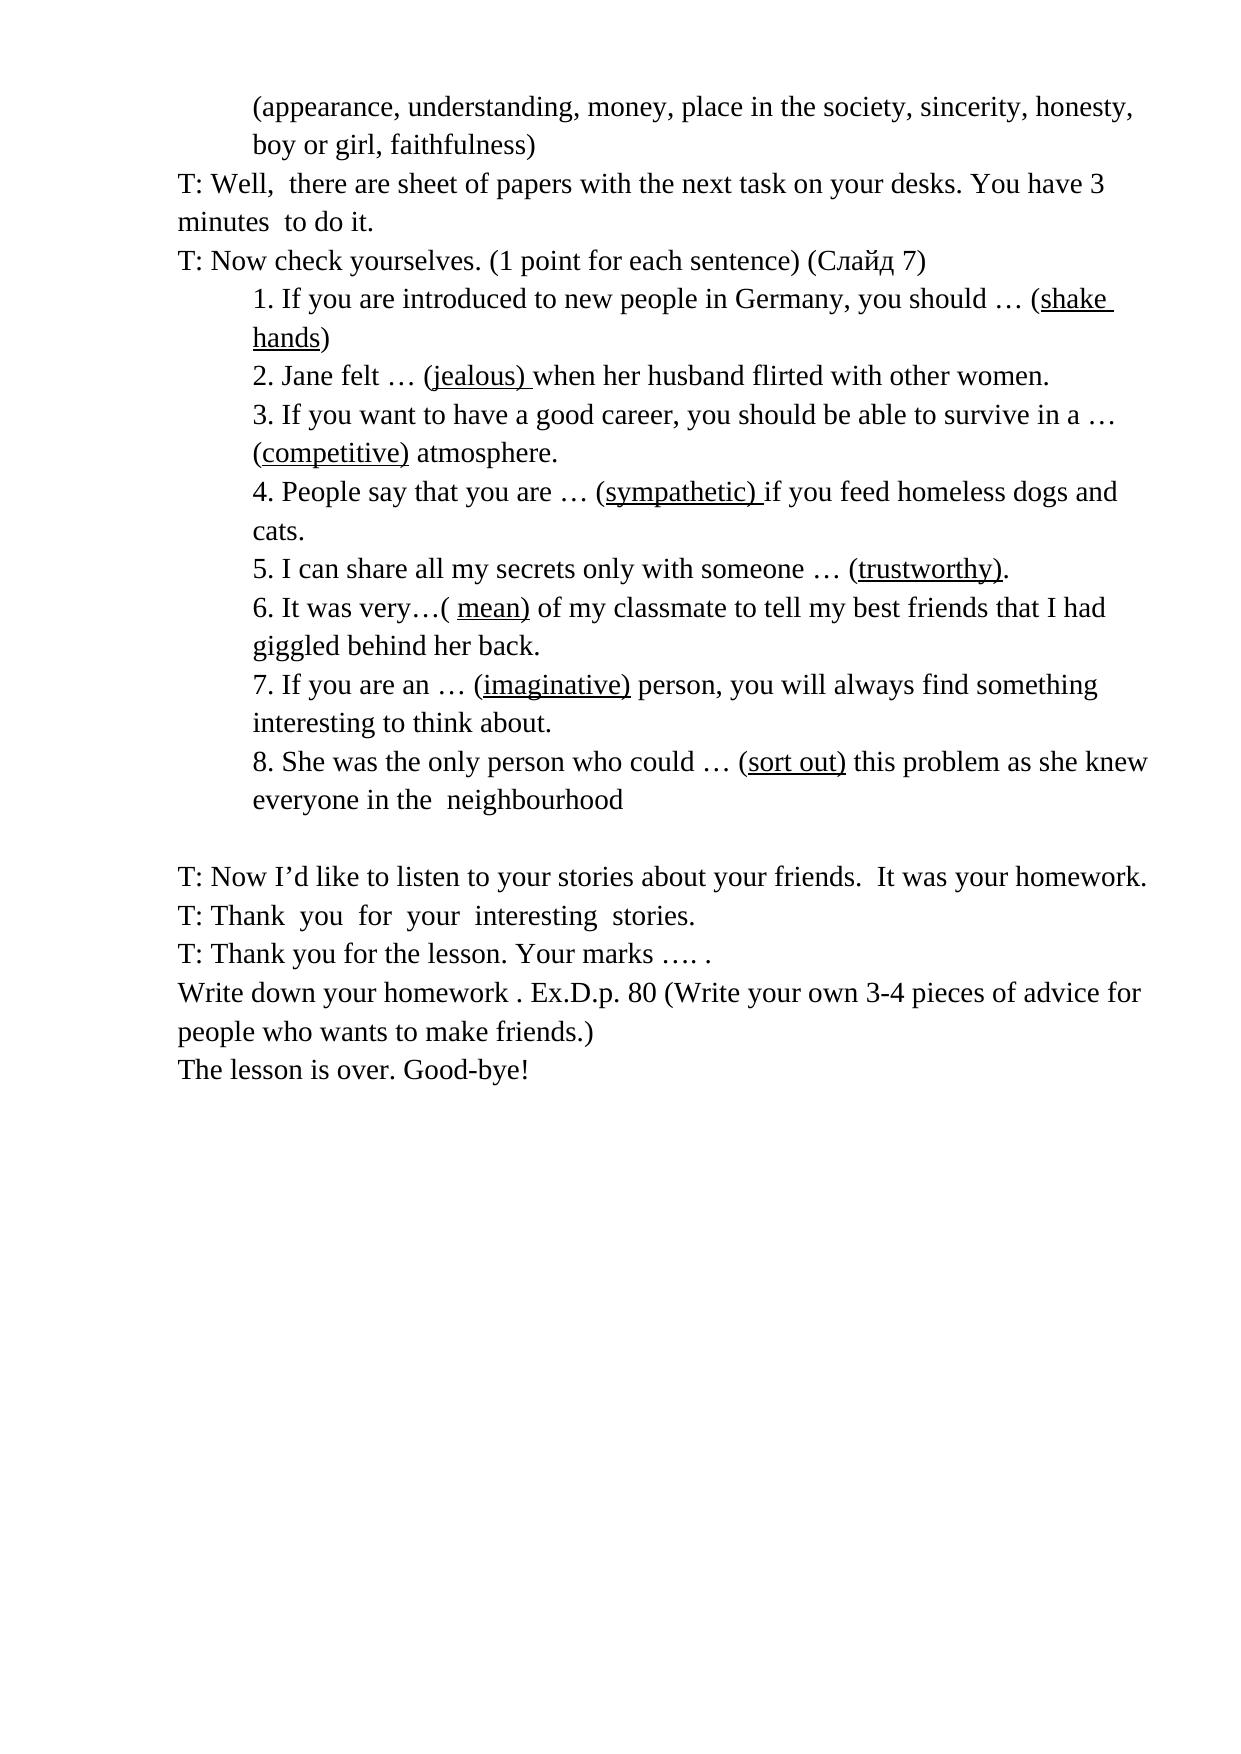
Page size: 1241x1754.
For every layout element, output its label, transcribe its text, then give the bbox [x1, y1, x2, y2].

list 8. She was the only person who could … (sort out) this problem as she knew everyone in the neighbourhood [252, 744, 1152, 816]
list (appearance, understanding, money, place in the society, sincerity, honesty, boy or girl, faithfulness) [252, 89, 1152, 161]
list 2. Jane felt … (jealous) when her husband flirted with other women. [252, 358, 1152, 392]
list T: Well, there are sheet of papers with the next task on your desks. You have 3 minutes to do it. [177, 166, 1152, 238]
list T: Thank you for the lesson. Your marks …. . [177, 937, 1152, 970]
list T: Now I’d like to listen to your stories about your friends. It was your homework. [177, 859, 1152, 893]
list 4. People say that you are … (sympathetic) if you feed homeless dogs and cats. [252, 474, 1152, 546]
list 7. If you are an … (imaginative) person, you will always find something interesting to think about. [252, 667, 1152, 739]
list 6. It was very…( mean) of my classmate to tell my best friends that I had giggled behind her back. [252, 590, 1152, 662]
list Write down your homework . Ex.D.p. 80 (Write your own 3-4 pieces of advice for people who wants to make friends.) [177, 975, 1152, 1047]
list 1. If you are introduced to new people in Germany, you should … (shake hands) [252, 281, 1152, 353]
list 3. If you want to have a good career, you should be able to survive in a … (competitive) atmosphere. [252, 397, 1152, 469]
list T: Now check yourselves. (1 point for each sentence) (Слайд 7) [177, 243, 1152, 276]
list The lesson is over. Good-bye! [177, 1052, 1152, 1086]
list T: Thank you for your interesting stories. [177, 898, 1152, 932]
list 5. I can share all my secrets only with someone … (trustworthy). [252, 551, 1152, 585]
